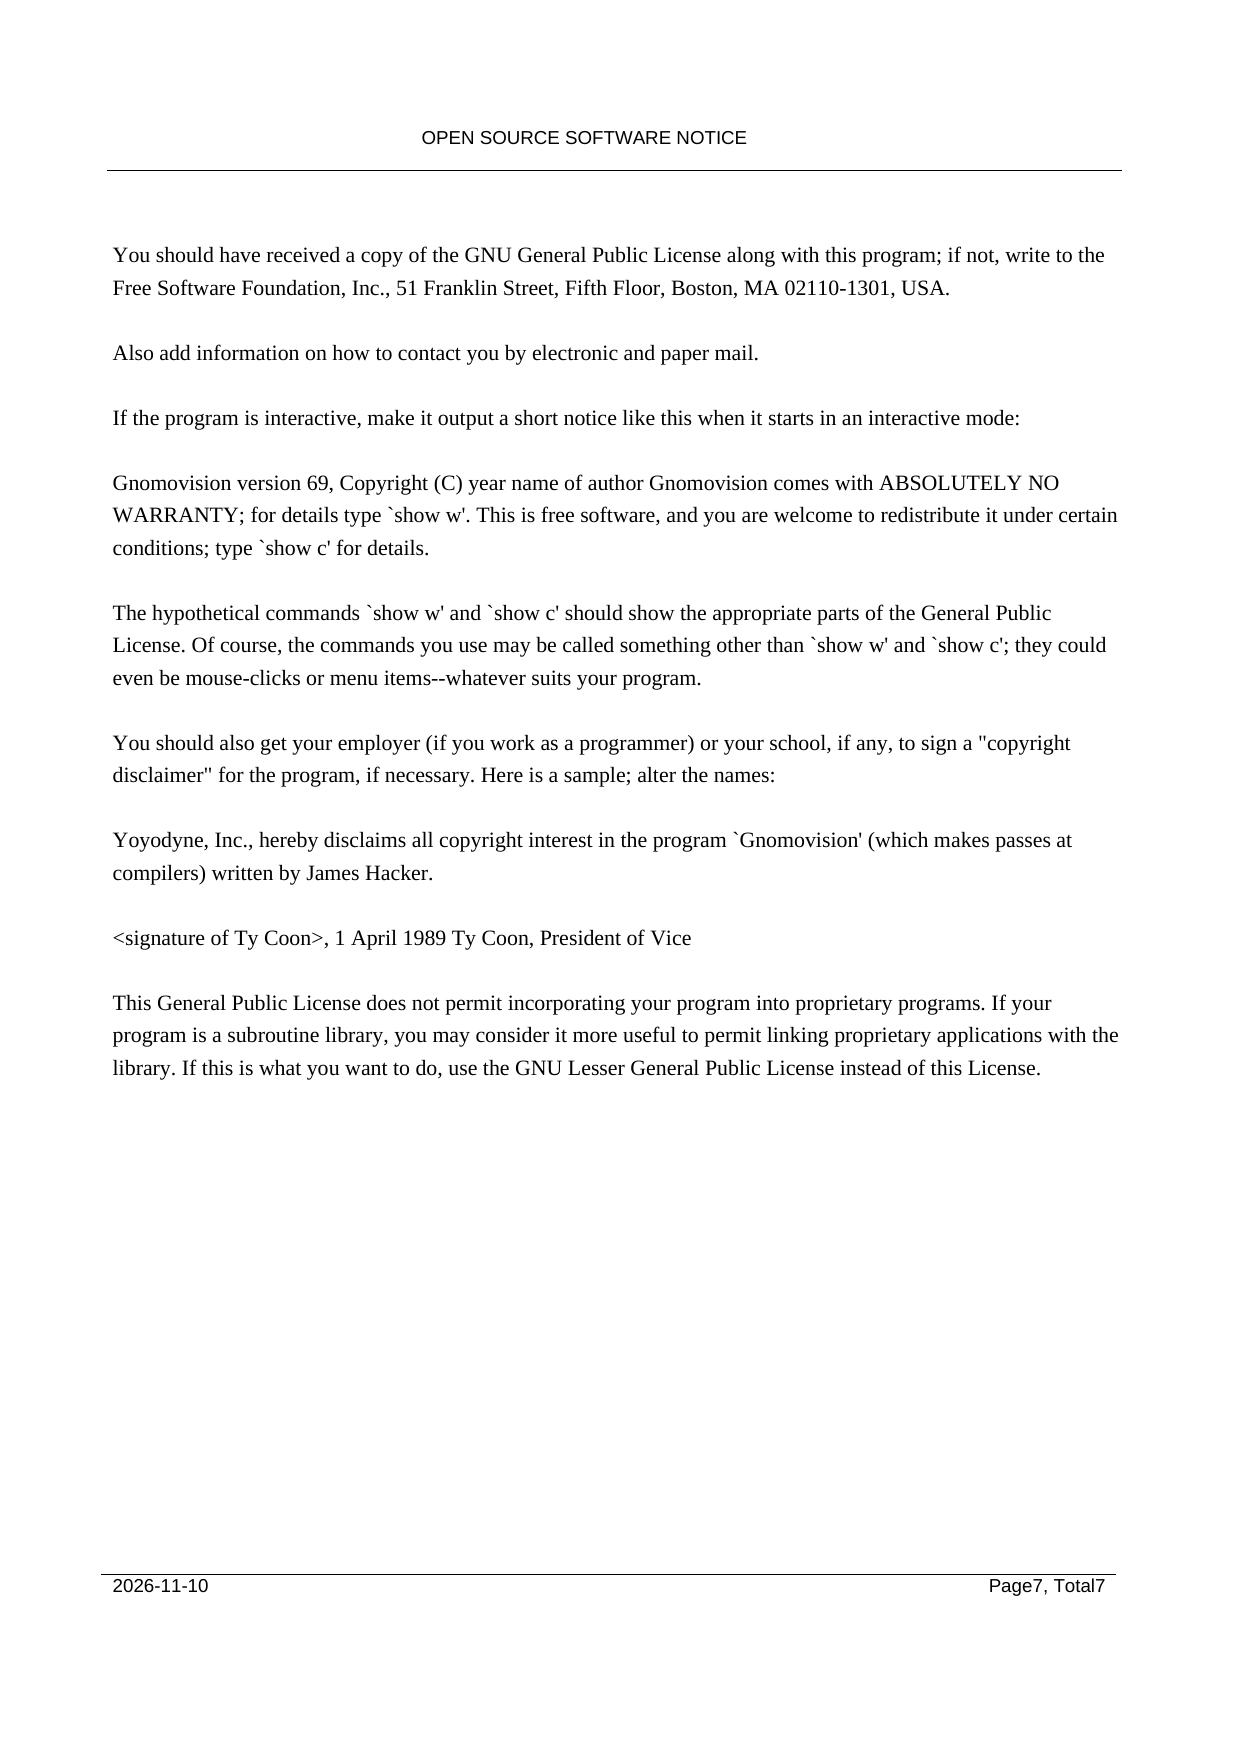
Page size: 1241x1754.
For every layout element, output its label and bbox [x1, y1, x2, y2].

text [112, 206, 1128, 1084]
